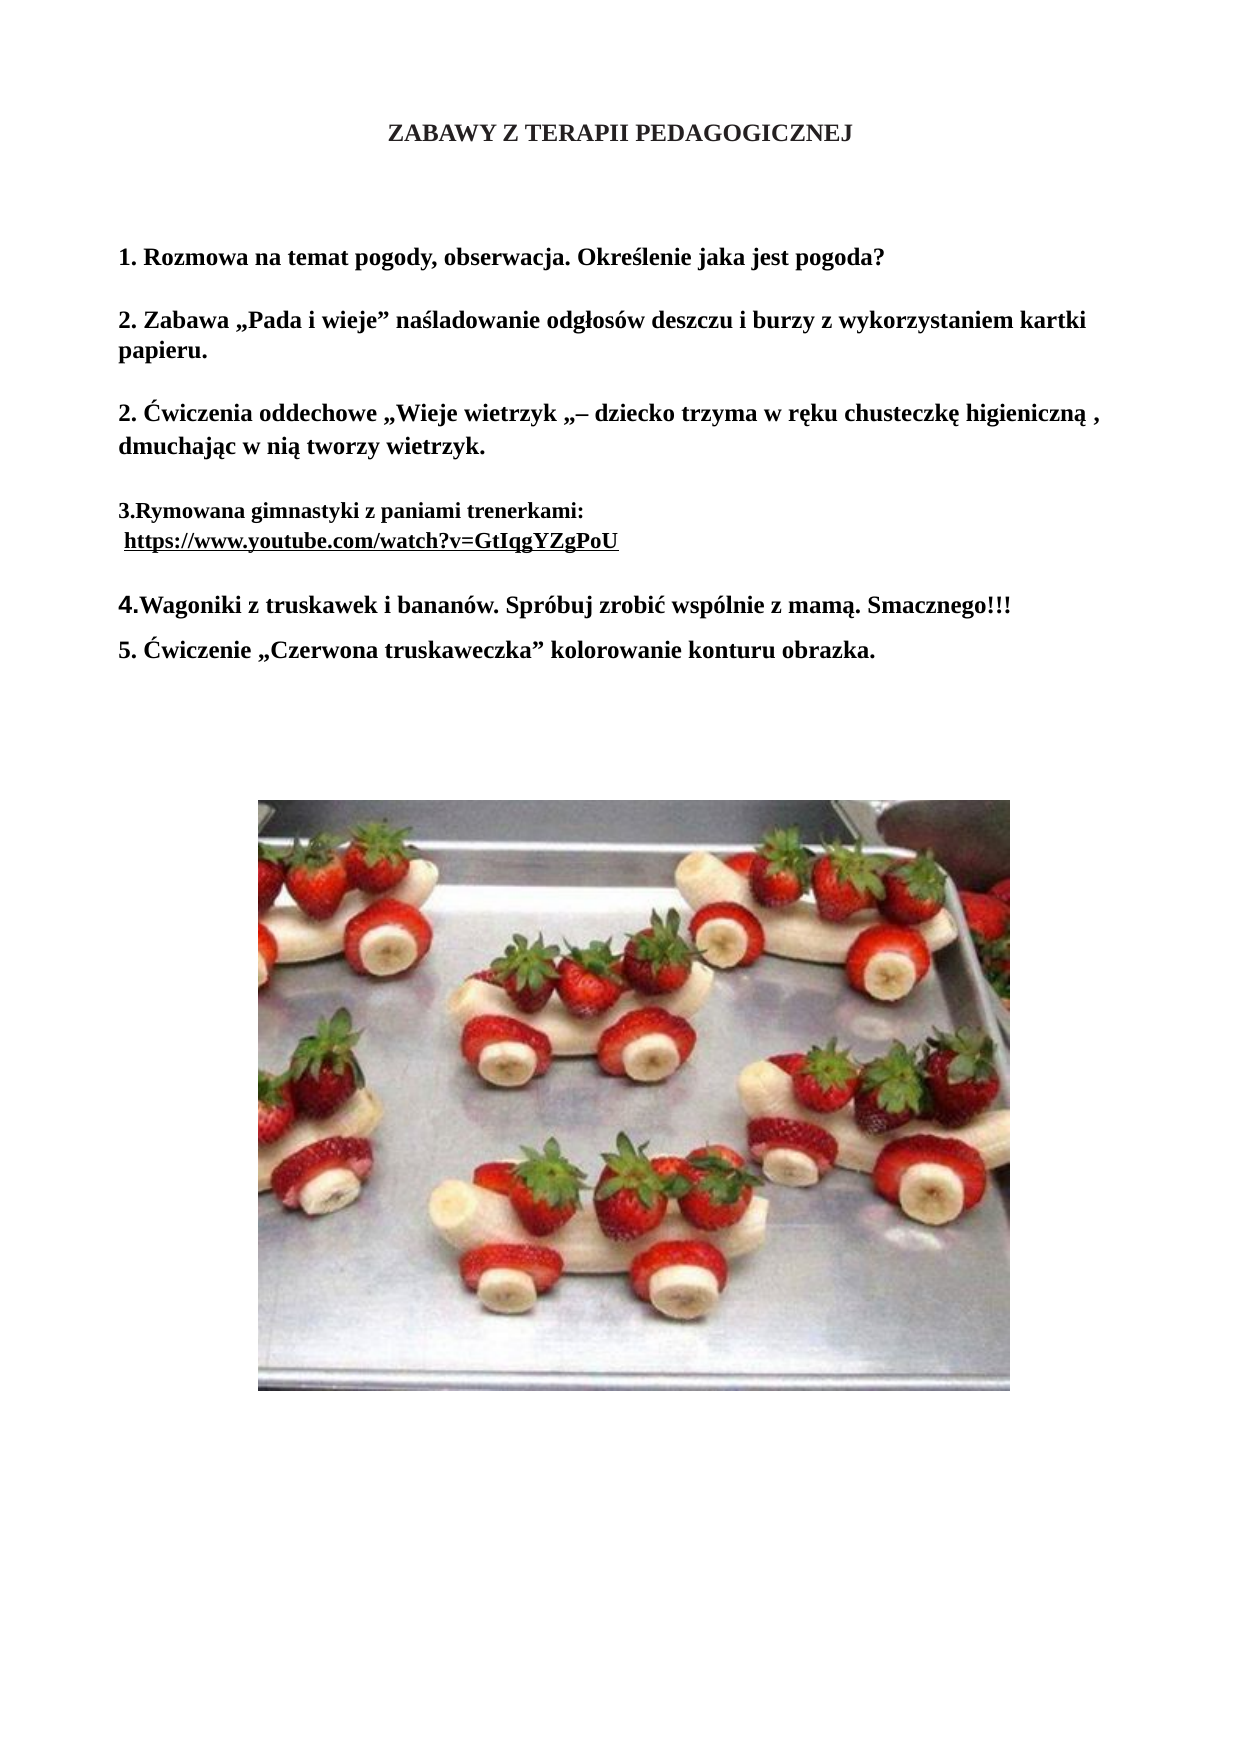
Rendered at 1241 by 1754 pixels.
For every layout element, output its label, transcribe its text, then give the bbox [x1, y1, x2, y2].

text 3.Rymowana gimnastyki z paniami trenerkami: [118, 497, 1122, 523]
picture [258, 800, 1010, 1391]
text 2. Ćwiczenia oddechowe „Wieje wietrzyk „– dziecko trzyma w ręku chusteczkę higieniczną , dmuchając w nią tworzy wietrzyk. [118, 398, 1122, 460]
text ZABAWY Z TERAPII PEDAGOGICZNEJ [118, 118, 1122, 147]
text 1. Rozmowa na temat pogody, obserwacja. Określenie jaka jest pogoda? [118, 242, 1122, 270]
text https://www.youtube.com/watch?v=GtIqgYZgPoU [118, 527, 1122, 554]
text 4.Wagoniki z truskawek i bananów. Spróbuj zrobić wspólnie z mamą. Smacznego!!! [118, 591, 1122, 619]
text 2. Zabawa „Pada i wieje” naśladowanie odgłosów deszczu i burzy z wykorzystaniem kartki papieru. [118, 305, 1122, 364]
text 5. Ćwiczenie „Czerwona truskaweczka” kolorowanie konturu obrazka. [118, 635, 1122, 664]
